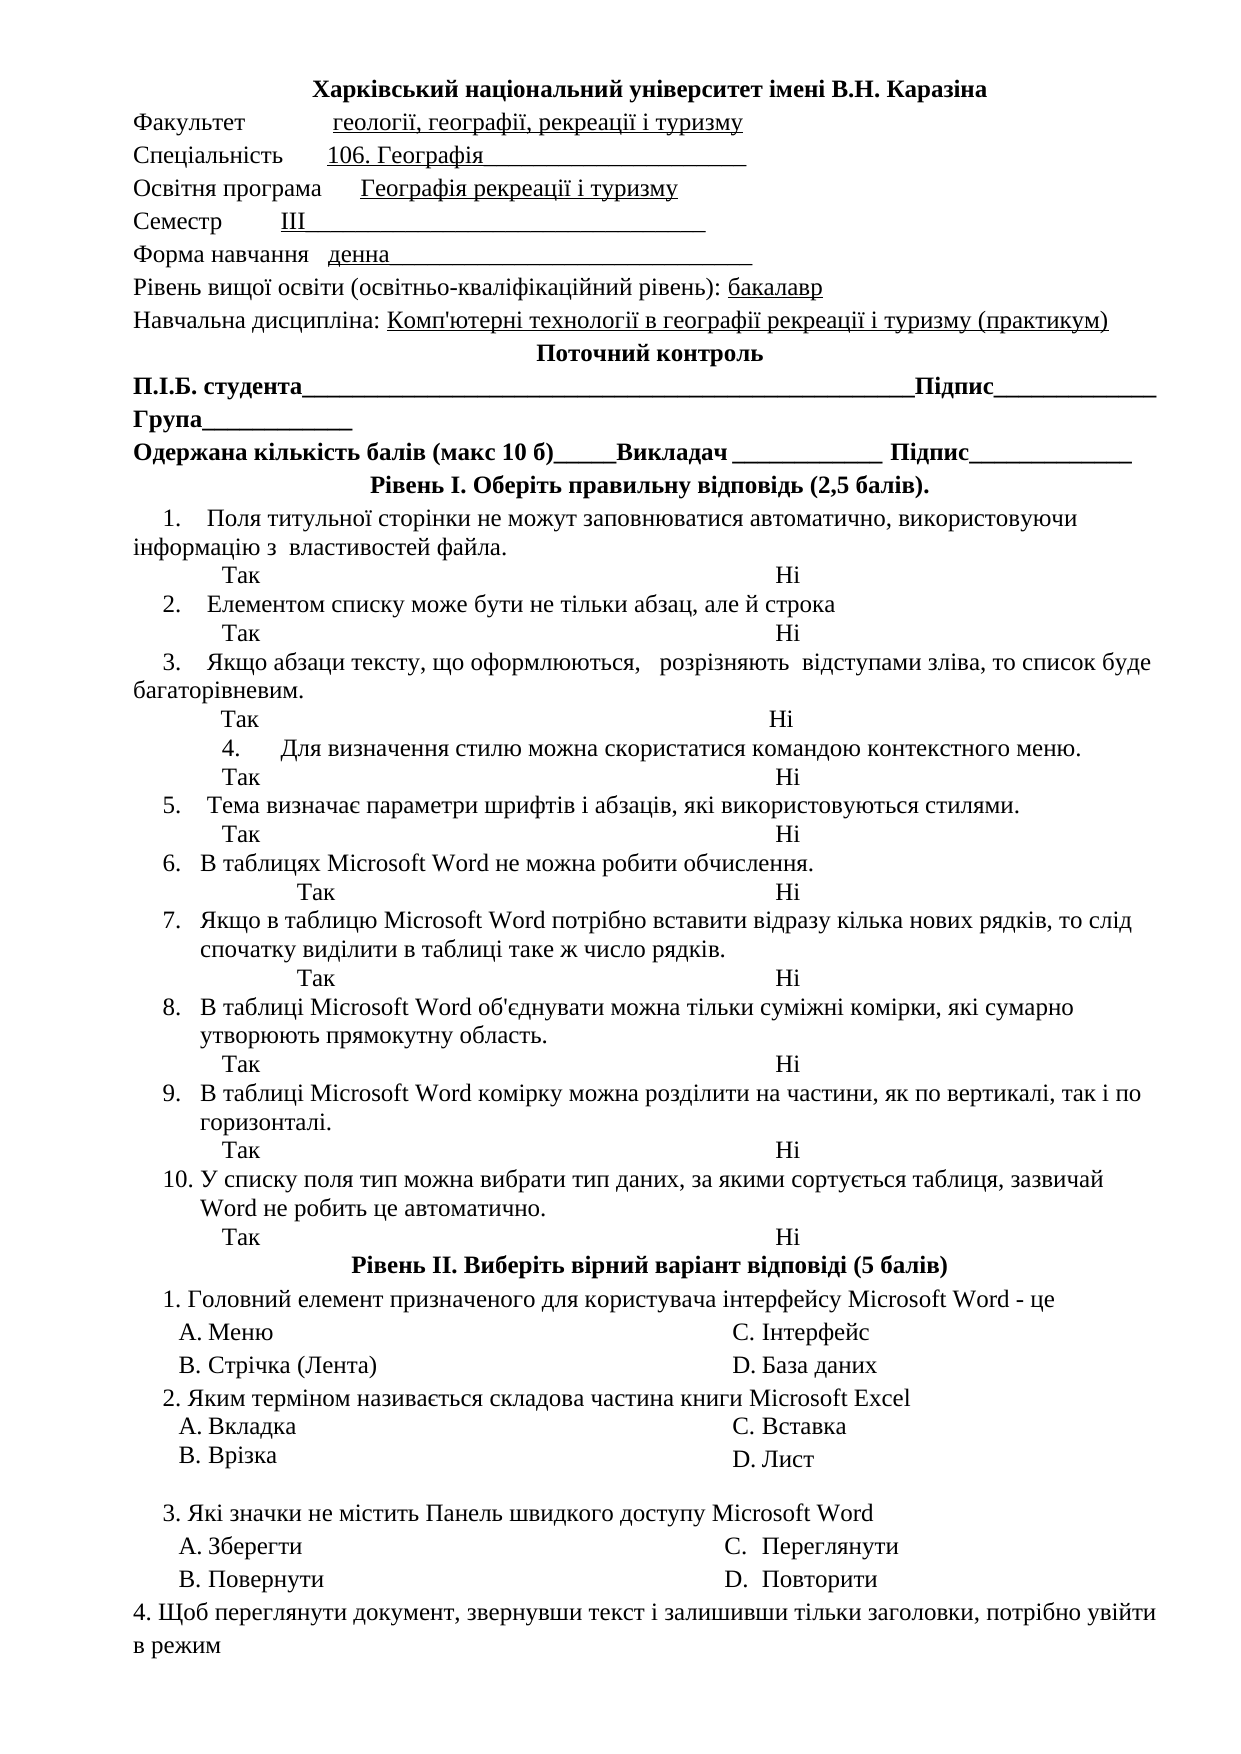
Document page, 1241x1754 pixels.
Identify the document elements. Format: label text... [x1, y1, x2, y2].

list Стрічка (Лента) [178, 1350, 613, 1378]
text Форма навчання денна_____________________________ [133, 239, 1167, 268]
list В таблиці Microsoft Word комірку можна розділити на частини, як по вертикалі, так і по горизонталі. [162, 1078, 1167, 1136]
list Так [133, 1049, 613, 1078]
text Одержана кількість балів (макс 10 б)_____Викладач ____________ Підпис_____________ [133, 437, 1167, 466]
list Вставка [732, 1411, 1167, 1440]
list Ні [687, 561, 1167, 589]
list Так [133, 762, 613, 791]
list Для визначення стилю можна скористатися командою контекстного меню. [133, 733, 1167, 762]
text Рівень I. Оберіть правильну відповідь (2,5 балів). [133, 470, 1167, 499]
list Елементом списку може бути не тільки абзац, але й строка [133, 589, 1167, 618]
list Переглянути [724, 1531, 1167, 1560]
list Ні [687, 1222, 1167, 1251]
list Інтерфейс [732, 1317, 1167, 1345]
list Ні [687, 1136, 1167, 1164]
list У списку поля тип можна вибрати тип даних, за якими сортується таблиця, зазвичай Word не робить це автоматично. [162, 1164, 1167, 1222]
list Повернути [178, 1564, 613, 1593]
text Ні [687, 877, 1167, 906]
list В таблицях Microsoft Word не можна робити обчислення. [162, 848, 1167, 877]
text Так [208, 877, 613, 906]
list В таблиці Microsoft Word об'єднувати можна тільки суміжні комірки, які сумарно утворюють прямокутну область. [162, 992, 1167, 1049]
text Освітня програма Географія рекреації і туризму [133, 173, 1167, 202]
list Якщо в таблицю Microsoft Word потрібно вставити відразу кілька нових рядків, то слід спочатку виділити в таблиці таке ж число рядків. [162, 906, 1167, 963]
text Так [133, 704, 613, 733]
text Факультет геології, географії, рекреації і туризму [133, 107, 1167, 136]
list Поля титульної сторінки не можут заповнюватися автоматично, використовуючи інформацію з властивостей файла. [133, 503, 1167, 561]
text Рівень вищої освіти (освітньо-кваліфікаційний рівень): бакалавр [133, 272, 1167, 301]
text Так [208, 963, 613, 992]
list Меню [178, 1317, 613, 1345]
text Ні [687, 704, 1167, 733]
list База даних [732, 1350, 1167, 1378]
list Врізка [178, 1440, 613, 1469]
text Група____________ [133, 404, 1167, 433]
list Повторити [724, 1564, 1167, 1593]
list Тема визначає параметри шрифтів і абзаців, які використовуються стилями. [162, 791, 1167, 819]
list Ні [687, 762, 1167, 791]
text Поточний контроль [133, 338, 1167, 367]
text Спеціальність 106. Географія_____________________ [133, 140, 1167, 169]
text Навчальна дисципліна: Комп'ютерні технології в географії рекреації і туризму (практикум) [133, 305, 1167, 334]
list Так [133, 1136, 613, 1164]
list Зберегти [178, 1531, 613, 1560]
list Вкладка [178, 1411, 613, 1440]
list Ні [687, 1049, 1167, 1078]
list 4. Щоб переглянути документ, звернувши текст і залишивши тільки заголовки, потрібно увійти в режим [133, 1597, 1167, 1659]
list Ні [687, 819, 1167, 848]
list Так [133, 561, 613, 589]
list Так [133, 819, 613, 848]
text 1. Головний елемент призначеного для користувача інтерфейсу Microsoft Word - це [133, 1284, 1167, 1312]
text Семестр ІІІ________________________________ [133, 206, 1167, 235]
text Рівень IІ. Виберіть вірний варіант відповіді (5 балів) [133, 1251, 1167, 1279]
text 3. Які значки не містить Панель швидкого доступу Microsoft Word [133, 1498, 1167, 1527]
list 2. Яким терміном називається складова частина книги Microsoft Excel [162, 1383, 1167, 1411]
list Ні [687, 618, 1167, 647]
list Якщо абзаци тексту, що оформлюються, розрізняють відступами зліва, то список буде багаторівневим. [133, 647, 1167, 704]
text Харківський національний університет імені В.Н. Каразіна [133, 74, 1167, 103]
text П.І.Б. студента_________________________________________________Підпис_____________ [133, 371, 1167, 400]
text Ні [687, 963, 1167, 992]
list Лист [732, 1444, 1167, 1473]
list Так [133, 618, 613, 647]
list Так [133, 1222, 613, 1251]
